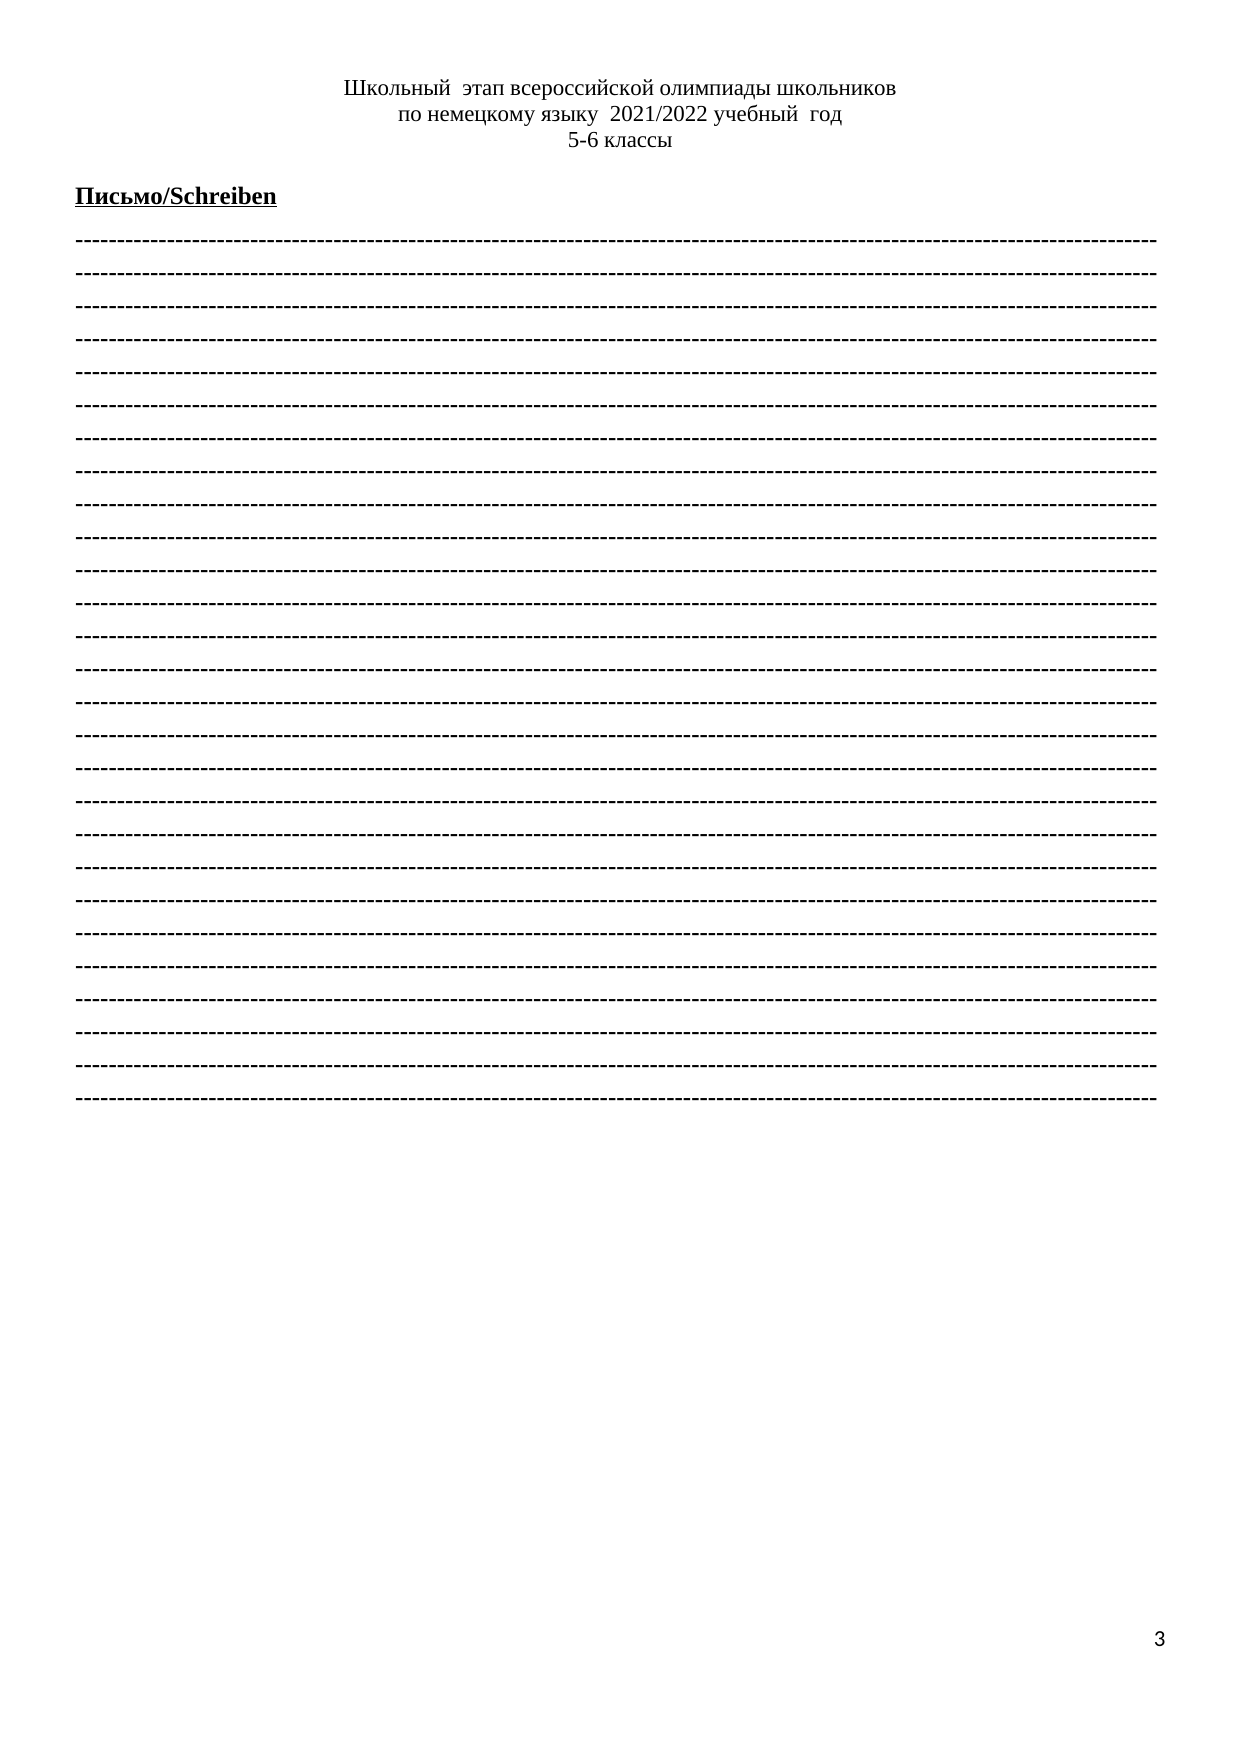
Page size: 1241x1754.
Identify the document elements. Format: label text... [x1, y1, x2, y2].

text Письмо/Schreiben [75, 181, 1165, 209]
text ------------------------------------------------------------------------------------------------------------------------------------------------------------------------------------------------------------------------------------------------------------------------------------------------------------------------------------------------------------------------------------------------------------------------------------------------------------------------------------------------------------------------------------------------------------------------------------------------------------------------------------------------------------------------------------------------------------------------------------------------------------------------------------------------------------------------------------------------------------------------------------------------------------------------------------------------------------------------------------------------------------------------------------------------------------------------------------------------------------------------------------------------------------------------------------------------------------------------------------------------------------------------------------------------------------------------------------------------------------------------------------------------------------------------------------------------------------------------------------------------------------------------------------------------------------------------------------------------------------------------------------------------------------------------------------------------------------------------------------------------------------------------------------------------------------------------------------------------------------------------------------------------------------------------------------------------------------------------------------------------------------------------------------------------------------------------------------------------------------------------------------------------------------------------------------------------------------------------------------------------------------------------------------------------------------------------------------------------------------------------------------------------------------------------------------------------------------------------------------------------------------------------------------------------------------------------------------------------------------------------------------------------------------------------------------------------------------------------------------------------------------------------------------------------------------------------------------------------------------------------------------------------------------------------------------------------------------------------------------------------------------------------------------------------------------------------------------------------------------------------------------------------------------------------------------------------------------------------------------------------------------------------------------------------------------------------------------------------------------------------------------------------------------------------------------------------------------------------------------------------------------------------------------------------------------------------------------------------------------------------------------------------------ [75, 224, 1165, 1111]
